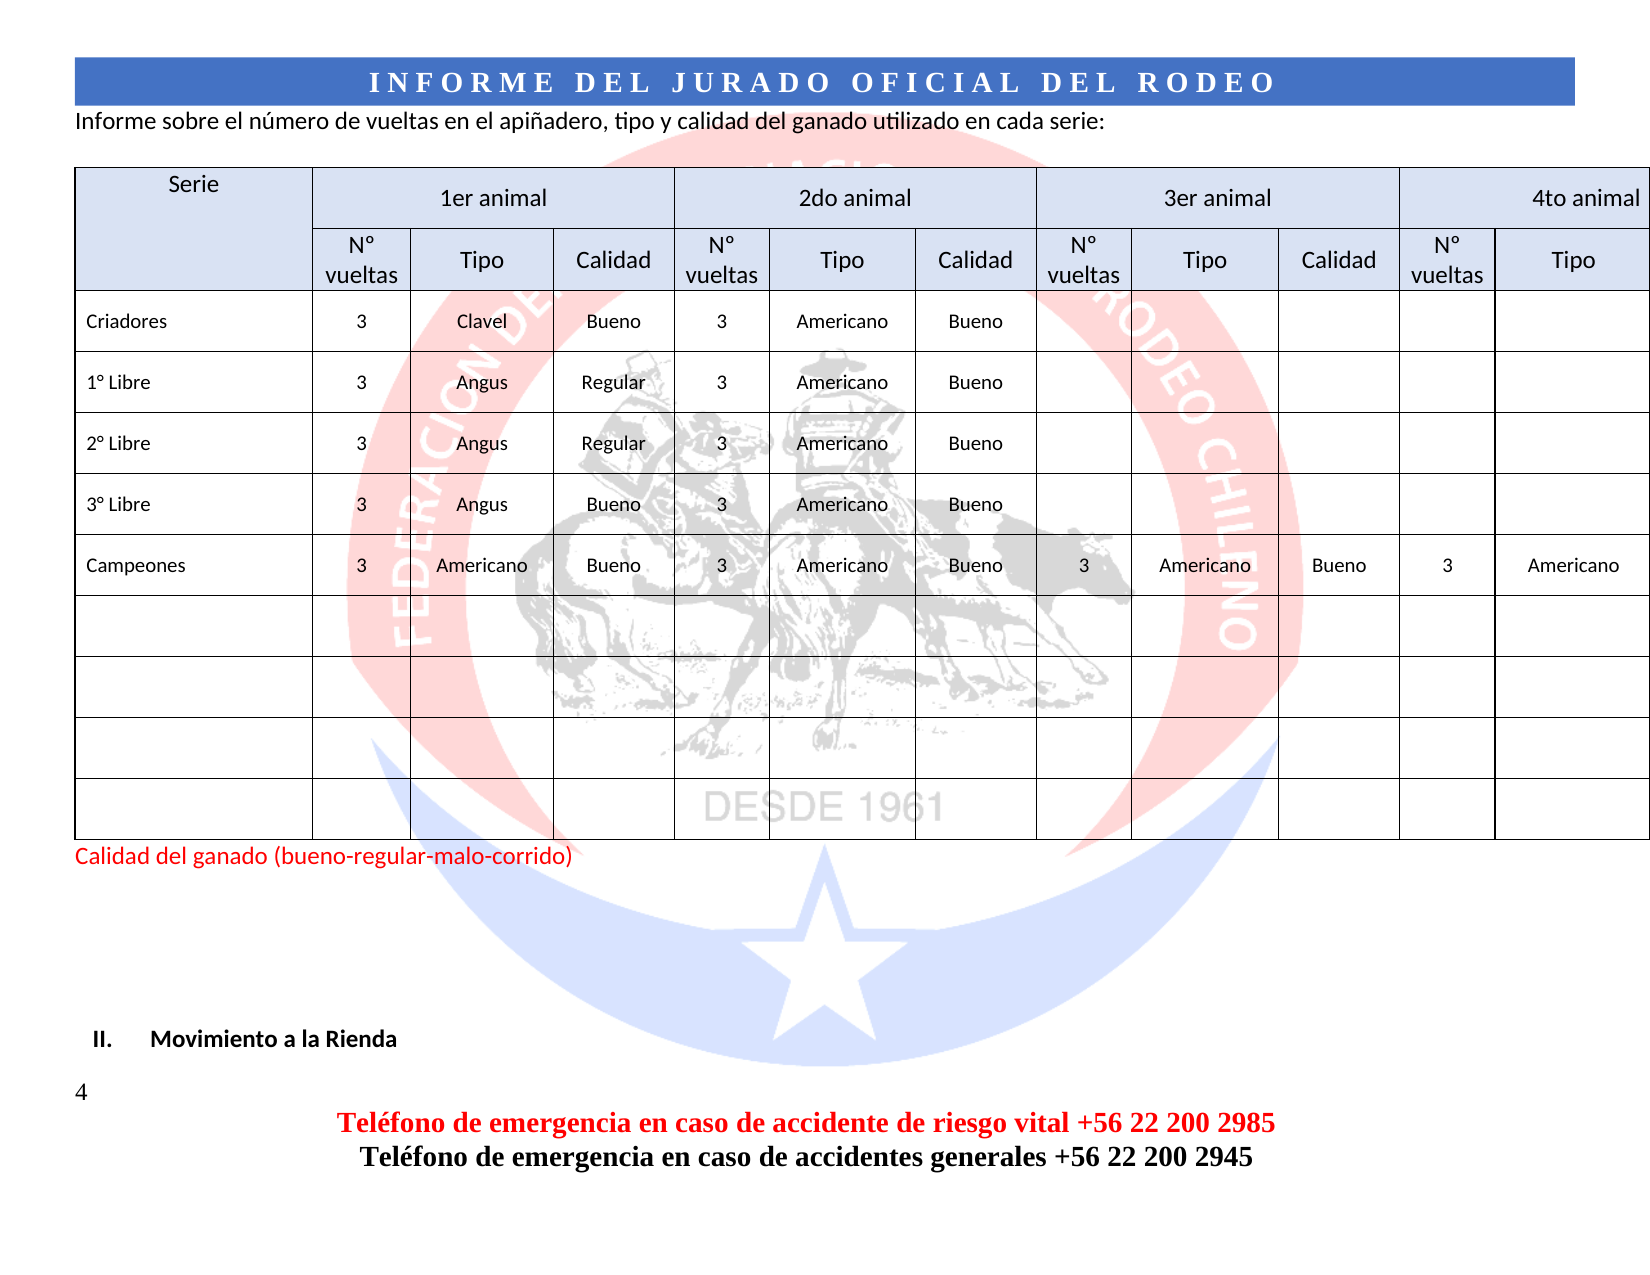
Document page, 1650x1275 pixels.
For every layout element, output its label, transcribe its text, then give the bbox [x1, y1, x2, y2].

table_cell Angus [411, 474, 553, 534]
table_cell [1496, 779, 1649, 839]
table_cell [1037, 779, 1131, 839]
table_cell [411, 657, 553, 717]
table_cell [76, 657, 312, 717]
table_cell [1037, 718, 1131, 778]
table_cell [1400, 474, 1494, 534]
table_cell [1132, 657, 1278, 717]
table_cell [411, 779, 553, 839]
table_cell 3 [313, 535, 410, 595]
table_header 1er animal [313, 168, 674, 228]
table_cell Angus [411, 413, 553, 473]
table_cell Americano [770, 352, 915, 412]
table_cell 3 [675, 291, 769, 351]
table_cell Bueno [916, 474, 1036, 534]
table_cell Tipo [411, 229, 553, 290]
table_cell [554, 657, 674, 717]
table_header 3er animal [1037, 168, 1399, 228]
table_cell [916, 779, 1036, 839]
table_cell [1279, 779, 1399, 839]
table_cell Campeones [76, 535, 312, 595]
table_cell [1279, 291, 1399, 351]
table_cell Bueno [916, 535, 1036, 595]
table_cell Regular [554, 413, 674, 473]
table_header 2do animal [675, 168, 1036, 228]
table_cell [1037, 657, 1131, 717]
table_cell [916, 718, 1036, 778]
table_cell Americano [770, 474, 915, 534]
table_header Serie [76, 168, 312, 290]
table_cell [411, 718, 553, 778]
table_cell [675, 718, 769, 778]
table_cell [1400, 718, 1494, 778]
table_cell [1279, 352, 1399, 412]
table_cell 3 [313, 352, 410, 412]
table_cell [554, 718, 674, 778]
table_header 4to animal [1400, 168, 1649, 228]
table_cell [916, 596, 1036, 656]
table_cell Bueno [554, 474, 674, 534]
table_cell [1132, 352, 1278, 412]
table_cell [1132, 596, 1278, 656]
table_cell Criadores [76, 291, 312, 351]
table_cell 3 [675, 352, 769, 412]
table_cell [770, 596, 915, 656]
table_cell Bueno [554, 535, 674, 595]
table_cell [1132, 413, 1278, 473]
table_cell [1132, 474, 1278, 534]
table_cell [1400, 352, 1494, 412]
table_cell 3° Libre [76, 474, 312, 534]
table_cell Calidad [554, 229, 674, 290]
table_cell [1132, 779, 1278, 839]
table_cell Bueno [916, 291, 1036, 351]
table_cell 3 [675, 535, 769, 595]
table_cell [1400, 657, 1494, 717]
table_cell Americano [411, 535, 553, 595]
table_cell Angus [411, 352, 553, 412]
table_cell [76, 718, 312, 778]
table_cell [1279, 657, 1399, 717]
table_cell [313, 657, 410, 717]
table_cell [1496, 596, 1649, 656]
table_cell Tipo [1496, 229, 1649, 290]
table_cell [770, 718, 915, 778]
table_cell Americano [1496, 535, 1649, 595]
text Informe sobre el número de vueltas en el apiñadero, tipo y calidad del ganado utilizado en cada serie: [75, 106, 1575, 136]
table_cell Nº vueltas [1037, 229, 1131, 290]
table_cell Tipo [770, 229, 915, 290]
table_cell Bueno [1279, 535, 1399, 595]
table_cell Tipo [1132, 229, 1278, 290]
table_cell [770, 779, 915, 839]
table_cell [675, 779, 769, 839]
table_cell Bueno [916, 352, 1036, 412]
table_cell 1° Libre [76, 352, 312, 412]
table_cell [1037, 474, 1131, 534]
table_cell [1132, 718, 1278, 778]
table_cell [675, 657, 769, 717]
table_cell 3 [1400, 535, 1494, 595]
table_cell Regular [554, 352, 674, 412]
table_cell [1037, 291, 1131, 351]
table_cell [76, 779, 312, 839]
list Movimiento a la Rienda [112, 1023, 1368, 1054]
table_cell [411, 596, 553, 656]
table_cell [1279, 718, 1399, 778]
text Calidad del ganado (bueno-regular-malo-corrido) [75, 840, 1575, 871]
table_cell Americano [770, 535, 915, 595]
table_cell [1037, 413, 1131, 473]
table_cell Calidad [1279, 229, 1399, 290]
table_cell Clavel [411, 291, 553, 351]
table_cell Nº vueltas [1400, 229, 1494, 290]
table_cell 3 [1037, 535, 1131, 595]
table_cell Americano [770, 291, 915, 351]
table_cell 3 [313, 291, 410, 351]
table_cell [1279, 596, 1399, 656]
table_cell 3 [313, 413, 410, 473]
table_cell [1496, 291, 1649, 351]
table_cell [313, 779, 410, 839]
table_cell 3 [675, 474, 769, 534]
table_cell [1279, 474, 1399, 534]
table_cell [76, 596, 312, 656]
table_cell [1496, 352, 1649, 412]
table_cell Nº vueltas [313, 229, 410, 290]
table_cell [1496, 413, 1649, 473]
table_cell Bueno [916, 413, 1036, 473]
table_cell [916, 657, 1036, 717]
table_cell 3 [675, 413, 769, 473]
table_cell [1400, 779, 1494, 839]
table_cell [1132, 291, 1278, 351]
table_cell [1400, 291, 1494, 351]
table_cell [554, 779, 674, 839]
table_cell Americano [770, 413, 915, 473]
table_cell [1400, 413, 1494, 473]
table_cell 2° Libre [76, 413, 312, 473]
table_cell [675, 596, 769, 656]
table_cell [1400, 596, 1494, 656]
table_cell [1037, 596, 1131, 656]
table_cell [1496, 657, 1649, 717]
table_cell [770, 657, 915, 717]
table_cell [313, 596, 410, 656]
table_cell [554, 596, 674, 656]
table_cell [1037, 352, 1131, 412]
table_cell [313, 718, 410, 778]
table_cell Calidad [916, 229, 1036, 290]
table_cell [1496, 474, 1649, 534]
table_cell [1496, 718, 1649, 778]
table_cell 3 [313, 474, 410, 534]
table_cell Americano [1132, 535, 1278, 595]
table_cell Nº vueltas [675, 229, 769, 290]
table_cell Bueno [554, 291, 674, 351]
table_cell [1279, 413, 1399, 473]
